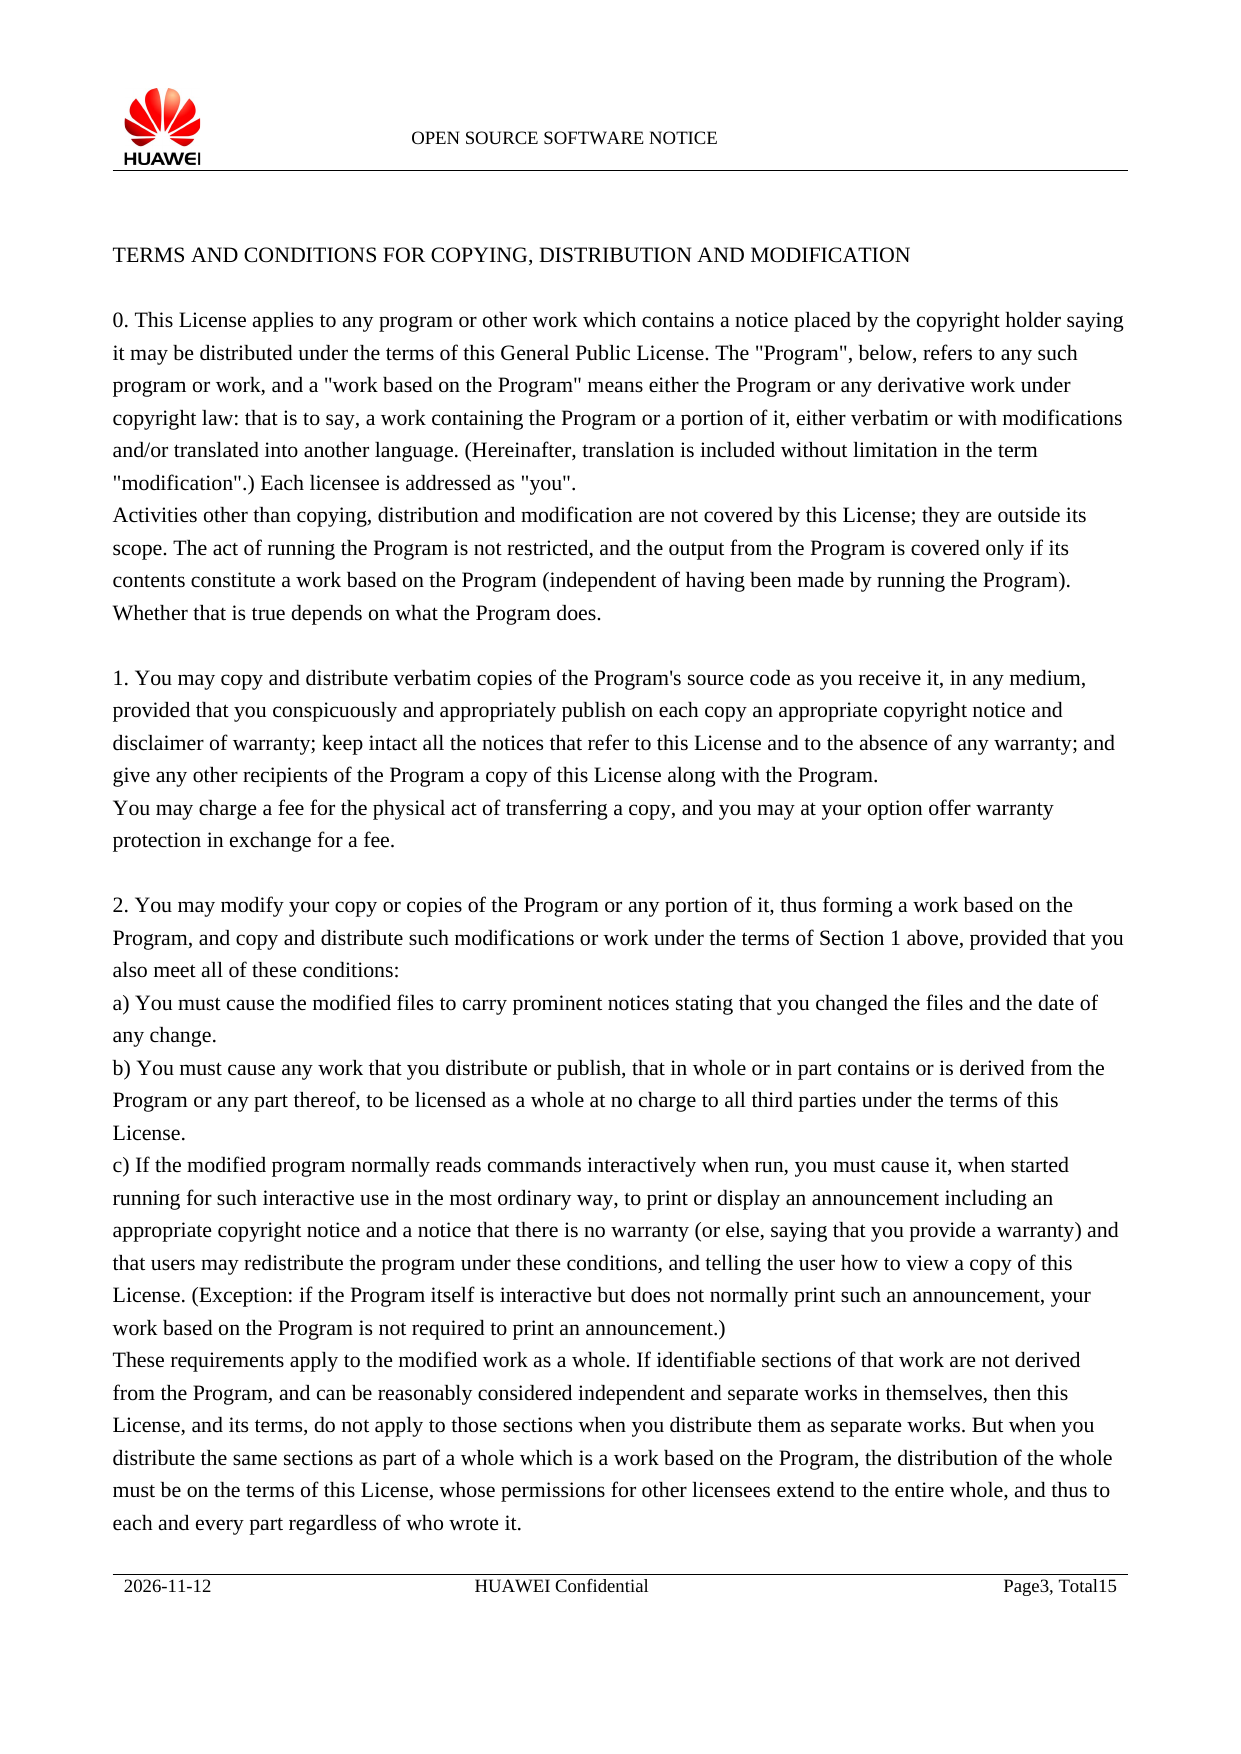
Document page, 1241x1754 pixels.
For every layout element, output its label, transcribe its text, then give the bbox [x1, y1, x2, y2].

text 0. This License applies to any program or other work which contains a notice placed by the copyright holder saying it may be distributed under the terms of this General Public License. The "Program", below, refers to any such program or work, and a "work based on the Program" means either the Program or any derivative work under copyright law: that is to say, a work containing the Program or a portion of it, either verbatim or with modifications and/or translated into another language. (Hereinafter, translation is included without limitation in the term "modification".) Each licensee is addressed as "you". [112, 304, 1128, 499]
text You may charge a fee for the physical act of transferring a copy, and you may at your option offer warranty protection in exchange for a fee. [112, 791, 1128, 856]
text TERMS AND CONDITIONS FOR COPYING, DISTRIBUTION AND MODIFICATION [112, 239, 1128, 271]
text These requirements apply to the modified work as a whole. If identifiable sections of that work are not derived from the Program, and can be reasonably considered independent and separate works in themselves, then this License, and its terms, do not apply to those sections when you distribute them as separate works. But when you distribute the same sections as part of a whole which is a work based on the Program, the distribution of the whole must be on the terms of this License, whose permissions for other licensees extend to the entire whole, and thus to each and every part regardless of who wrote it. [112, 1344, 1128, 1539]
text 2. You may modify your copy or copies of the Program or any portion of it, thus forming a work based on the Program, and copy and distribute such modifications or work under the terms of Section 1 above, provided that you also meet all of these conditions: [112, 889, 1128, 986]
text 1. You may copy and distribute verbatim copies of the Program's source code as you receive it, in any medium, provided that you conspicuously and appropriately publish on each copy an appropriate copyright notice and disclaimer of warranty; keep intact all the notices that refer to this License and to the absence of any warranty; and give any other recipients of the Program a copy of this License along with the Program. [112, 661, 1128, 791]
text a) You must cause the modified files to carry prominent notices stating that you changed the files and the date of any change. [112, 986, 1128, 1051]
picture [124, 88, 201, 165]
text Activities other than copying, distribution and modification are not covered by this License; they are outside its scope. The act of running the Program is not restricted, and the output from the Program is covered only if its contents constitute a work based on the Program (independent of having been made by running the Program). Whether that is true depends on what the Program does. [112, 499, 1128, 629]
text c) If the modified program normally reads commands interactively when run, you must cause it, when started running for such interactive use in the most ordinary way, to print or display an announcement including an appropriate copyright notice and a notice that there is no warranty (or else, saying that you provide a warranty) and that users may redistribute the program under these conditions, and telling the user how to view a copy of this License. (Exception: if the Program itself is interactive but does not normally print such an announcement, your work based on the Program is not required to print an announcement.) [112, 1149, 1128, 1344]
text b) You must cause any work that you distribute or publish, that in whole or in part contains or is derived from the Program or any part thereof, to be licensed as a whole at no charge to all third parties under the terms of this License. [112, 1051, 1128, 1149]
